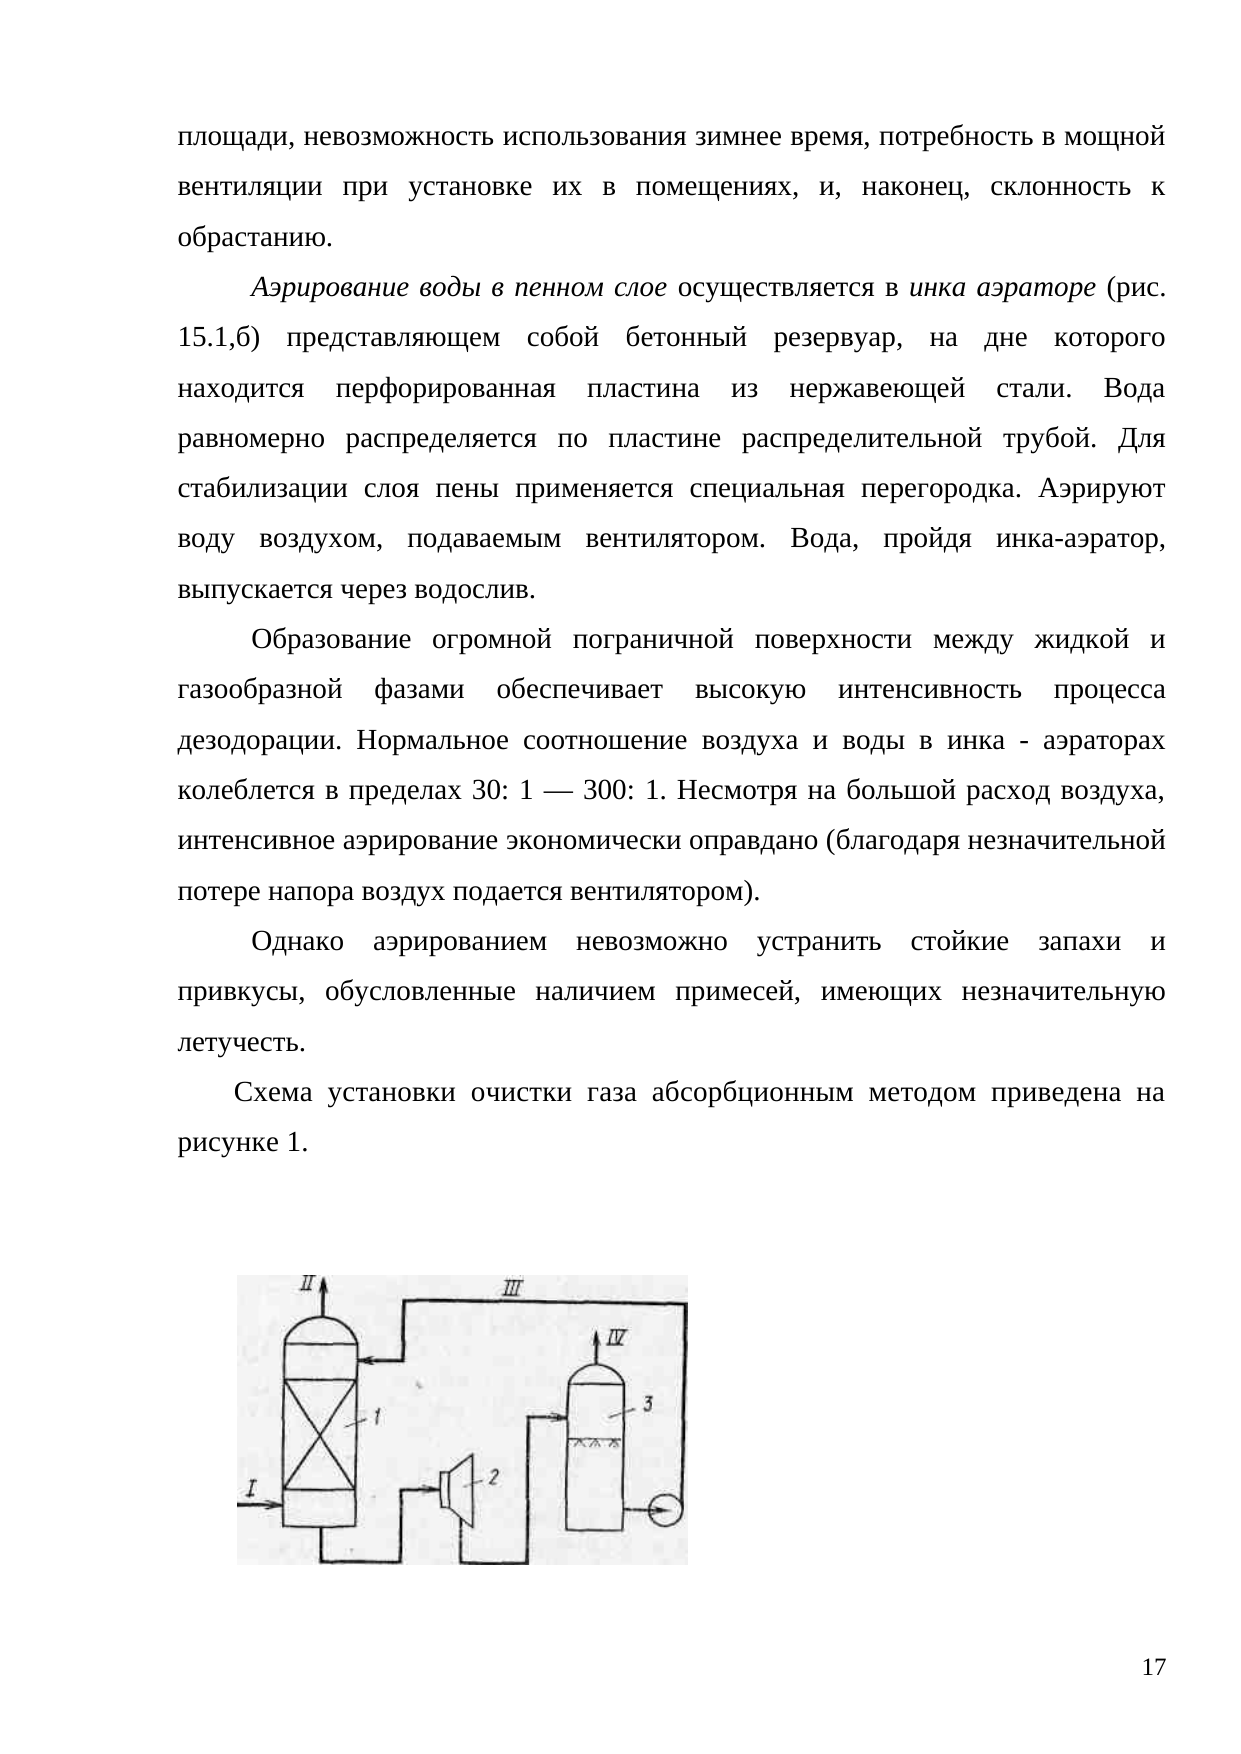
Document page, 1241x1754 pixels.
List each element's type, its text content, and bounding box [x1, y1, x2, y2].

text Однако аэрированием невозможно устранить стойкие запахи и привкусы, обусловленные наличием примесей, имеющих незначительную летучесть. [177, 923, 1167, 1057]
text Аэрирование воды в пенном слое осуществляется в инка аэраторе (рис. 15.1,б) представляющем собой бетонный резервуар, на дне которого находится перфорированная пластина из нержавеющей стали. Вода равномерно распределяется по пластине распределительной трубой. Для стабилизации слоя пены применяется специальная перегородка. Аэрируют воду воздухом, подаваемым вентилятором. Вода, пройдя инка-аэратор, выпускается через водослив. [177, 269, 1167, 604]
text Схема установки очистки газа абсорбционным методом приведена на рисунке 1. [177, 1074, 1167, 1158]
picture [237, 1275, 688, 1565]
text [177, 118, 1167, 252]
text Образование огромной пограничной поверхности между жидкой и газообразной фазами обеспечивает высокую интенсивность процесса дезодорации. Нормальное соотношение воздуха и воды в инка - аэраторах колеблется в пределах 30: 1 — 300: 1. Несмотря на большой расход воздуха, интенсивное аэрирование экономически оправдано (благодаря незначительной потере напора воздух подается вентилятором). [177, 621, 1167, 906]
